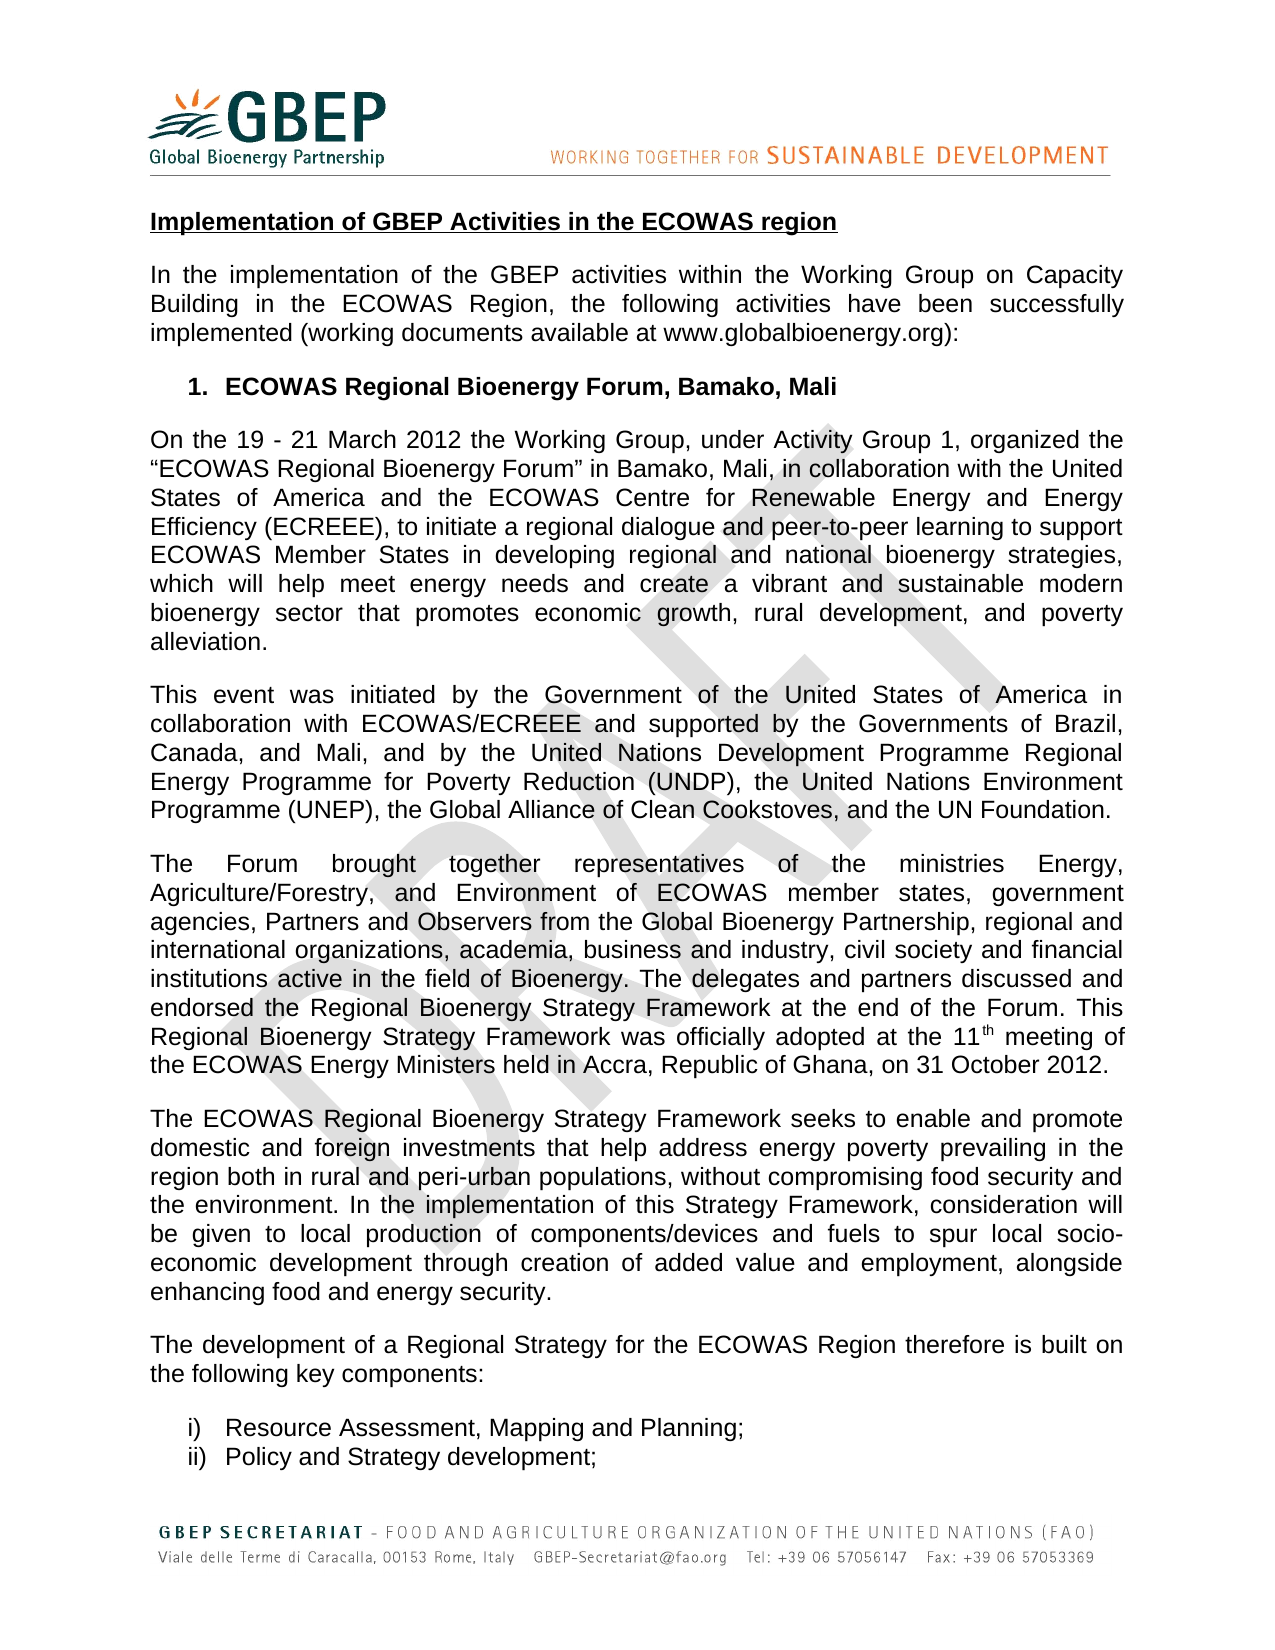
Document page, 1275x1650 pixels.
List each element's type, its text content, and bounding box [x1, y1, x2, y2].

text The development of a Regional Strategy for the ECOWAS Region therefore is built on the following key components: [150, 1331, 1125, 1388]
list Resource Assessment, Mapping and Planning; [187, 1413, 1125, 1442]
list Policy and Strategy development; [187, 1442, 1125, 1471]
text The ECOWAS Regional Bioenergy Strategy Framework seeks to enable and promote domestic and foreign investments that help address energy poverty prevailing in the region both in rural and peri-urban populations, without compromising food security and the environment. In the implementation of this Strategy Framework, consideration will be given to local production of components/devices and fuels to spur local socio-economic development through creation of added value and employment, alongside enhancing food and energy security. [150, 1104, 1125, 1306]
text The Forum brought together representatives of the ministries Energy, Agriculture/Forestry, and Environment of ECOWAS member states, government agencies, Partners and Observers from the Global Bioenergy Partnership, regional and international organizations, academia, business and industry, civil society and financial institutions active in the field of Bioenergy. The delegates and partners discussed and endorsed the Regional Bioenergy Strategy Framework at the end of the Forum. This Regional Bioenergy Strategy Framework was officially adopted at the 11th meeting of the ECOWAS Energy Ministers held in Accra, Republic of Ghana, on 31 October 2012. [150, 849, 1125, 1079]
text Implementation of GBEP Activities in the ECOWAS region [150, 207, 1125, 236]
list ECOWAS Regional Bioenergy Forum, Bamako, Mali [187, 372, 1125, 401]
text This event was initiated by the Government of the United States of America in collaboration with ECOWAS/ECREEE and supported by the Governments of Brazil, Canada, and Mali, and by the United Nations Development Programme Regional Energy Programme for Poverty Reduction (UNDP), the United Nations Environment Programme (UNEP), the Global Alliance of Clean Cookstoves, and the UN Foundation. [150, 681, 1125, 824]
text In the implementation of the GBEP activities within the Working Group on Capacity Building in the ECOWAS Region, the following activities have been successfully implemented (working documents available at www.globalbioenergy.org): [150, 261, 1125, 347]
text On the 19 - 21 March 2012 the Working Group, under Activity Group 1, organized the “ECOWAS Regional Bioenergy Forum” in Bamako, Mali, in collaboration with the United States of America and the ECOWAS Centre for Renewable Energy and Energy Efficiency (ECREEE), to initiate a regional dialogue and peer-to-peer learning to support ECOWAS Member States in developing regional and national bioenergy strategies, which will help meet energy needs and create a vibrant and sustainable modern bioenergy sector that promotes economic growth, rural development, and poverty alleviation. [150, 426, 1125, 656]
